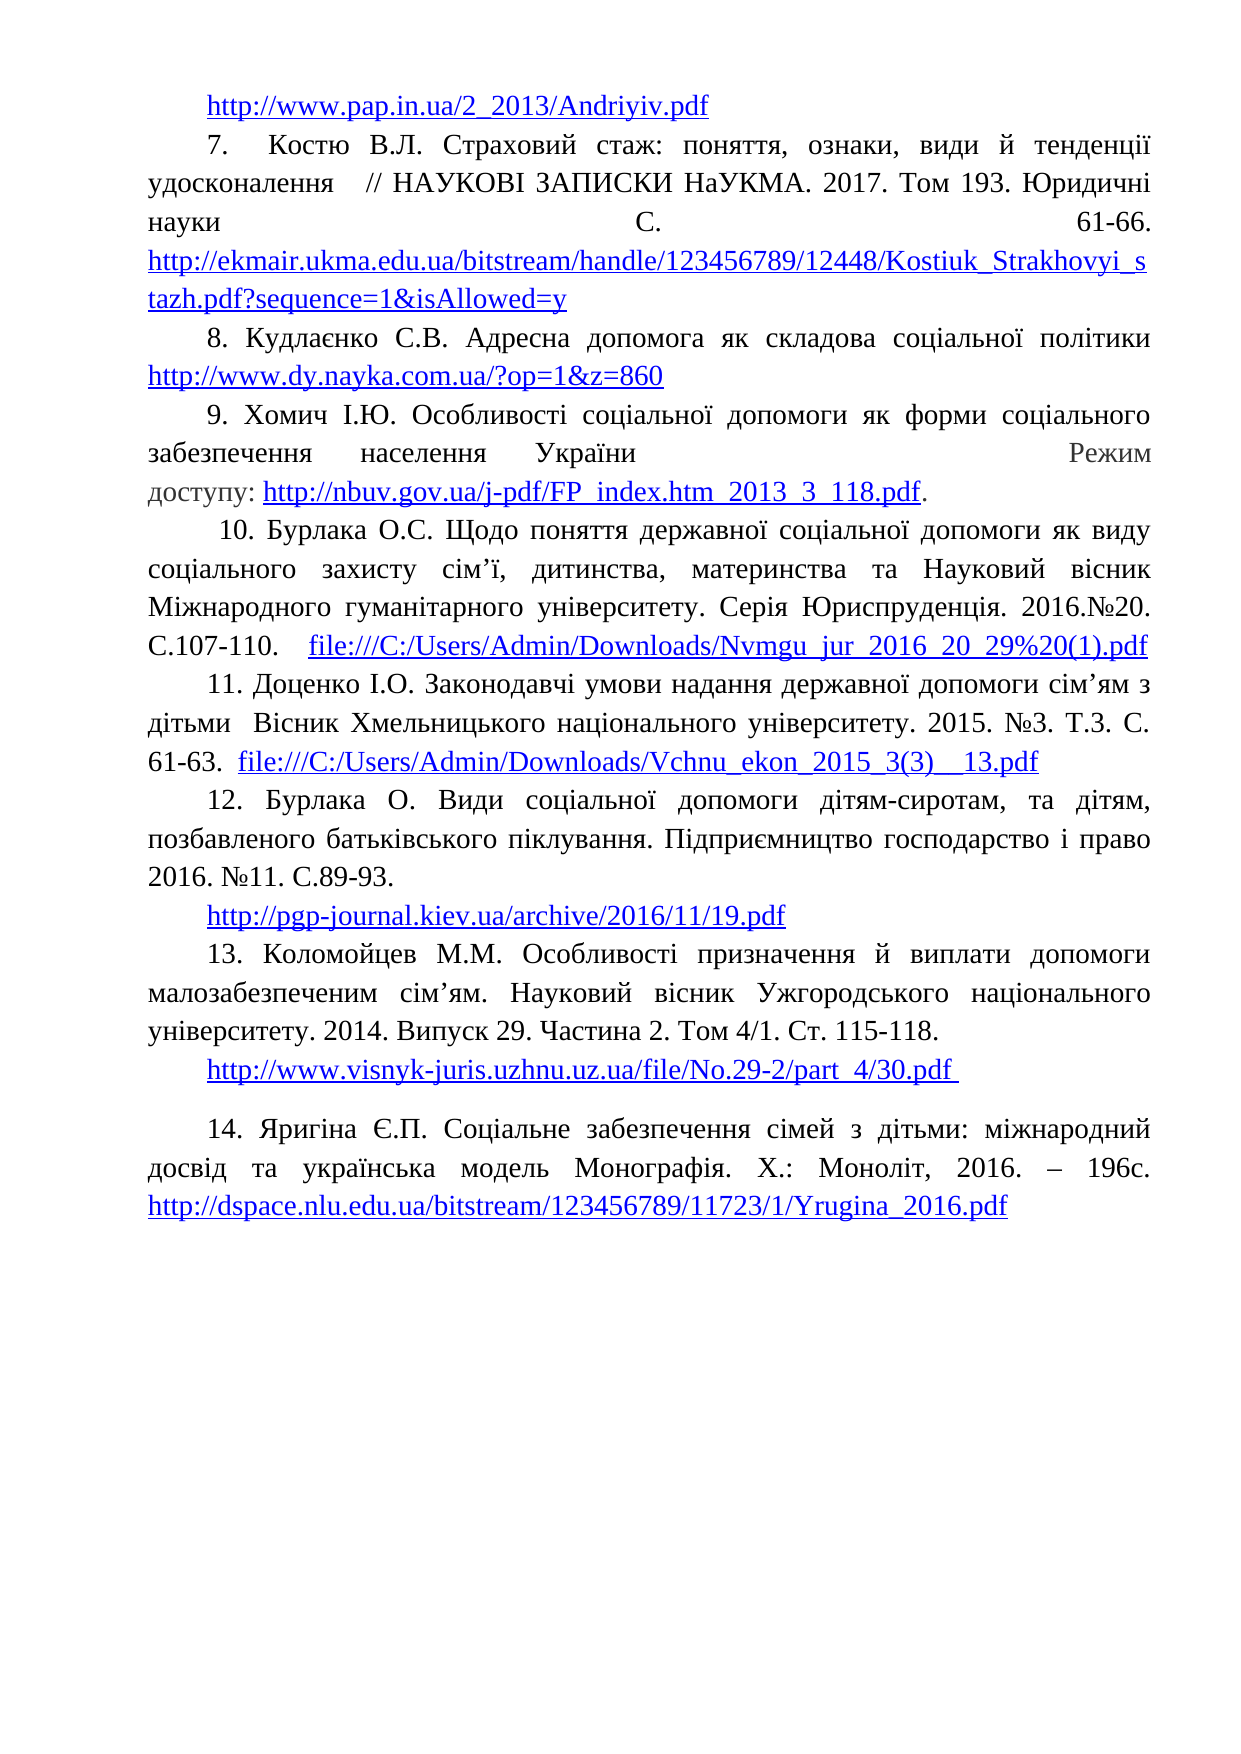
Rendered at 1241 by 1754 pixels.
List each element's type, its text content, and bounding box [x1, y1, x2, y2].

list http://www.visnyk-juris.uzhnu.uz.ua/file/No.29-2/part_4/30.pdf [148, 1052, 1152, 1086]
list 7. Костю В.Л. Страховий стаж: поняття, ознаки, види й тенденції удосконалення // НАУКОВІ ЗАПИСКИ НаУКМА. 2017. Том 193. Юридичні науки С. 61-66. http://ekmair.ukma.edu.ua/bitstream/handle/123456789/12448/Kostiuk_Strakhovyi_stazh.pdf?sequence=1&isAllowed=y [148, 127, 1152, 315]
list 9. Хомич І.Ю. Особливості соціальної допомоги як форми соціального забезпечення населення України Режим доступу: http://nbuv.gov.ua/j-pdf/FP_index.htm_2013_3_118.pdf. [148, 397, 1152, 507]
list 12. Бурлака О. Види соціальної допомоги дітям-сиротам, та дітям, позбавленого батьківського піклування. Підприємництво господарство і право 2016. №11. С.89-93. [148, 782, 1152, 893]
list 13. Коломойцев М.М. Особливості призначення й виплати допомоги малозабезпеченим сім’ям. Науковий вісник Ужгородського національного університету. 2014. Випуск 29. Частина 2. Том 4/1. Ст. 115-118. [148, 936, 1152, 1047]
text 14. Яригіна Є.П. Соціальне забезпечення сімей з дітьми: міжнародний досвід та українська модель Монографія. Х.: Моноліт, 2016. – 196с. http://dspace.nlu.edu.ua/bitstream/123456789/11723/1/Yrugina_2016.pdf [148, 1111, 1152, 1222]
list http://www.pap.in.ua/2_2013/Andriyiv.pdf [148, 88, 1152, 122]
list 11. Доценко І.О. Законодавчі умови надання державної допомоги сім’ям з дітьми Вісник Хмельницького національного університету. 2015. №3. Т.3. С. 61-63. file:///C:/Users/Admin/Downloads/Vchnu_ekon_2015_3(3)__13.pdf [148, 667, 1152, 777]
list http://pgp-journal.kiev.ua/archive/2016/11/19.pdf [148, 898, 1152, 931]
list 8. Кудлаєнко С.В. Адресна допомога як складова соціальної політики http://www.dy.nayka.com.ua/?op=1&z=860 [148, 320, 1152, 392]
list 10. Бурлака О.С. Щодо поняття державної соціальної допомоги як виду соціального захисту сім’ї, дитинства, материнства та Науковий вісник Міжнародного гуманітарного університету. Серія Юриспруденція. 2016.№20. С.107-110. file:///C:/Users/Admin/Downloads/Nvmgu_jur_2016_20_29%20(1).pdf [148, 512, 1152, 662]
